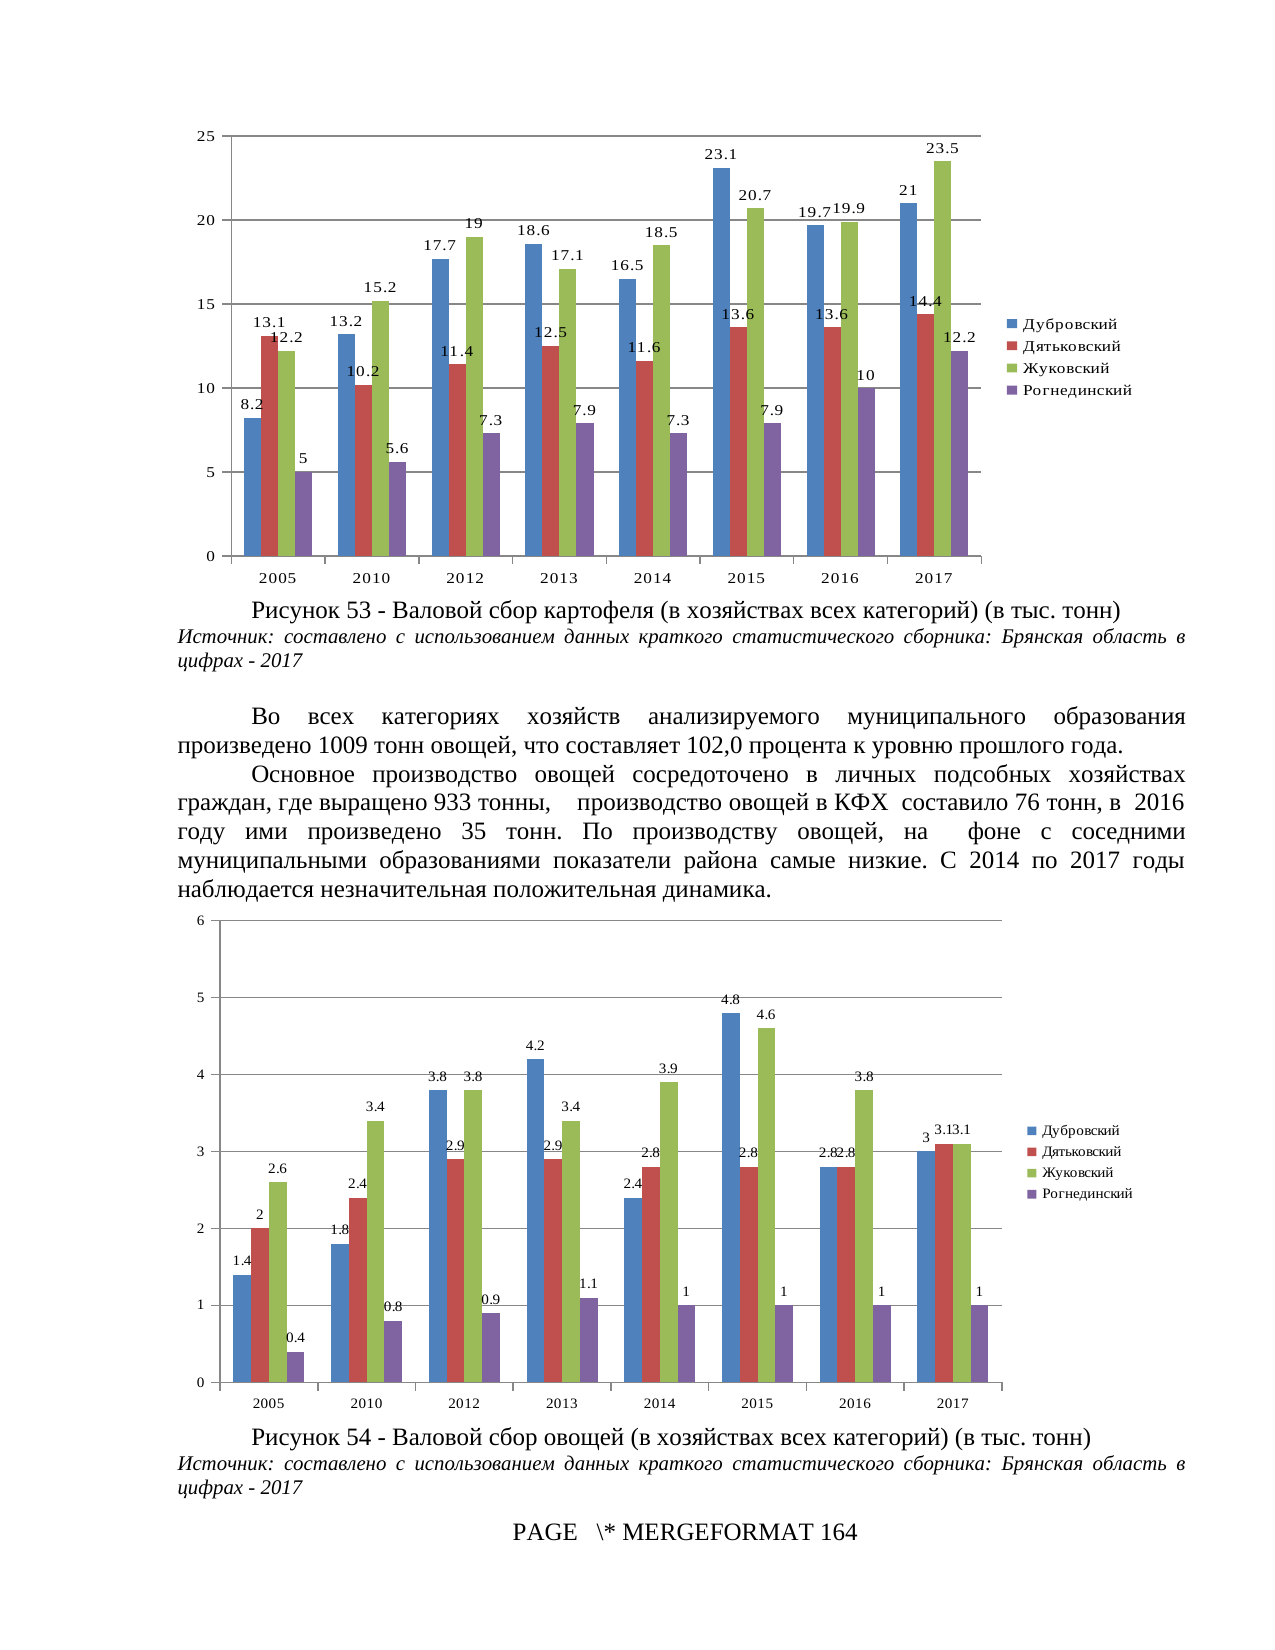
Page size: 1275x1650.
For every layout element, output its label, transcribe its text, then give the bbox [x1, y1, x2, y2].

text Рисунок 54 - Валовой сбор овощей (в хозяйствах всех категорий) (в тыс. тонн) [177, 1422, 1186, 1451]
text Источник: составлено с использованием данных краткого статистического сборника: Брянская область в цифрах - 2017 [177, 1451, 1186, 1499]
text Рисунок 53 - Валовой сбор картофеля (в хозяйствах всех категорий) (в тыс. тонн) [177, 596, 1186, 624]
text Источник: составлено с использованием данных краткого статистического сборника: Брянская область в цифрах - 2017 [177, 624, 1186, 672]
text Основное производство овощей сосредоточено в личных подсобных хозяйствах граждан, где выращено 933 тонны, производство овощей в КФХ составило 76 тонн, в 2016 году ими произведено 35 тонн. По производству овощей, на фоне с соседними муниципальными образованиями показатели района самые низкие. С 2014 по 2017 годы наблюдается незначительная положительная динамика. [177, 759, 1186, 902]
text Во всех категориях хозяйств анализируемого муниципального образования произведено 1009 тонн овощей, что составляет 102,0 процента к уровню прошлого года. [177, 701, 1186, 759]
